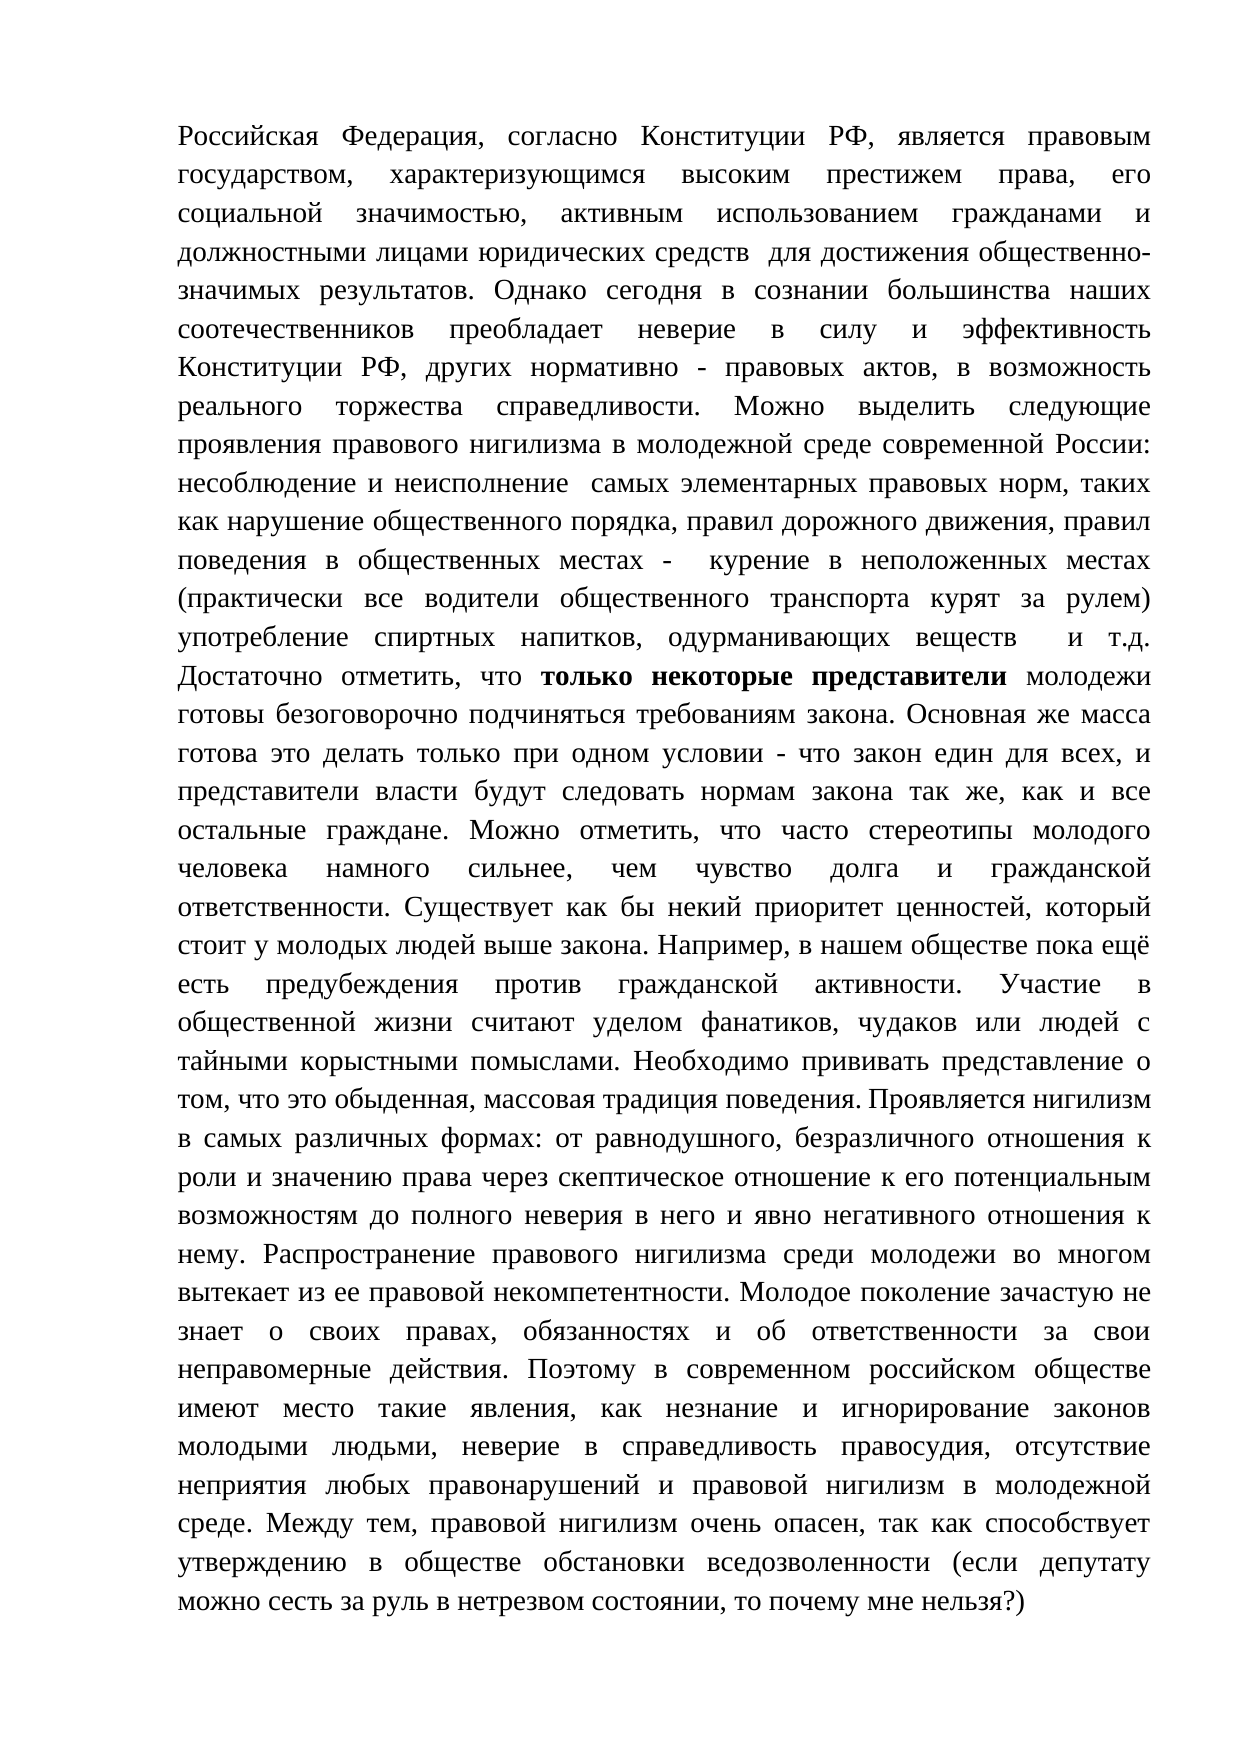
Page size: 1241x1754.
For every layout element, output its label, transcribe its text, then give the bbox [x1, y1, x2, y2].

text Российская Федерация, согласно Конституции РФ, является правовым государством, характеризующимся высоким престижем права, его социальной значимостью, активным использованием гражданами и должностными лицами юридических средств для достижения общественно-значимых результатов. Однако сегодня в сознании большинства наших соотечественников преобладает неверие в силу и эффективность Конституции РФ, других нормативно - правовых актов, в возможность реального торжества справедливости. Можно выделить следующие проявления правового нигилизма в молодежной среде современной России: несоблюдение и неисполнение самых элементарных правовых норм, таких как нарушение общественного порядка, правил дорожного движения, правил поведения в общественных местах - курение в неположенных местах (практически все водители общественного транспорта курят за рулем) употребление спиртных напитков, одурманивающих веществ и т.д. Достаточно отметить, что только некоторые представители молодежи готовы безоговорочно подчиняться требованиям закона. Основная же масса готова это делать только при одном условии - что закон един для всех, и представители власти будут следовать нормам закона так же, как и все остальные граждане. Можно отметить, что часто стереотипы молодого человека намного сильнее, чем чувство долга и гражданской ответственности. Существует как бы некий приоритет ценностей, который стоит у молодых людей выше закона. Например, в нашем обществе пока ещё есть предубеждения против гражданской активности. Участие в общественной жизни считают уделом фанатиков, чудаков или людей с тайными корыстными помыслами. Необходимо прививать представление о том, что это обыденная, массовая традиция поведения. Проявляется нигилизм в самых различных формах: от равнодушного, безразличного отношения к роли и значению права через скептическое отношение к его потенциальным возможностям до полного неверия в него и явно негативного отношения к нему. Распространение правового нигилизма среди молодежи во многом вытекает из ее правовой некомпетентности. Молодое поколение зачастую не знает о своих правах, обязанностях и об ответственности за свои неправомерные действия. Поэтому в современном российском обществе имеют место такие явления, как незнание и игнорирование законов молодыми людьми, неверие в справедливость правосудия, отсутствие неприятия любых правонарушений и правовой нигилизм в молодежной среде. Между тем, правовой нигилизм очень опасен, так как способствует утверждению в обществе обстановки вседозволенности (если депутату можно сесть за руль в нетрезвом состоянии, то почему мне нельзя?) [177, 118, 1152, 1616]
